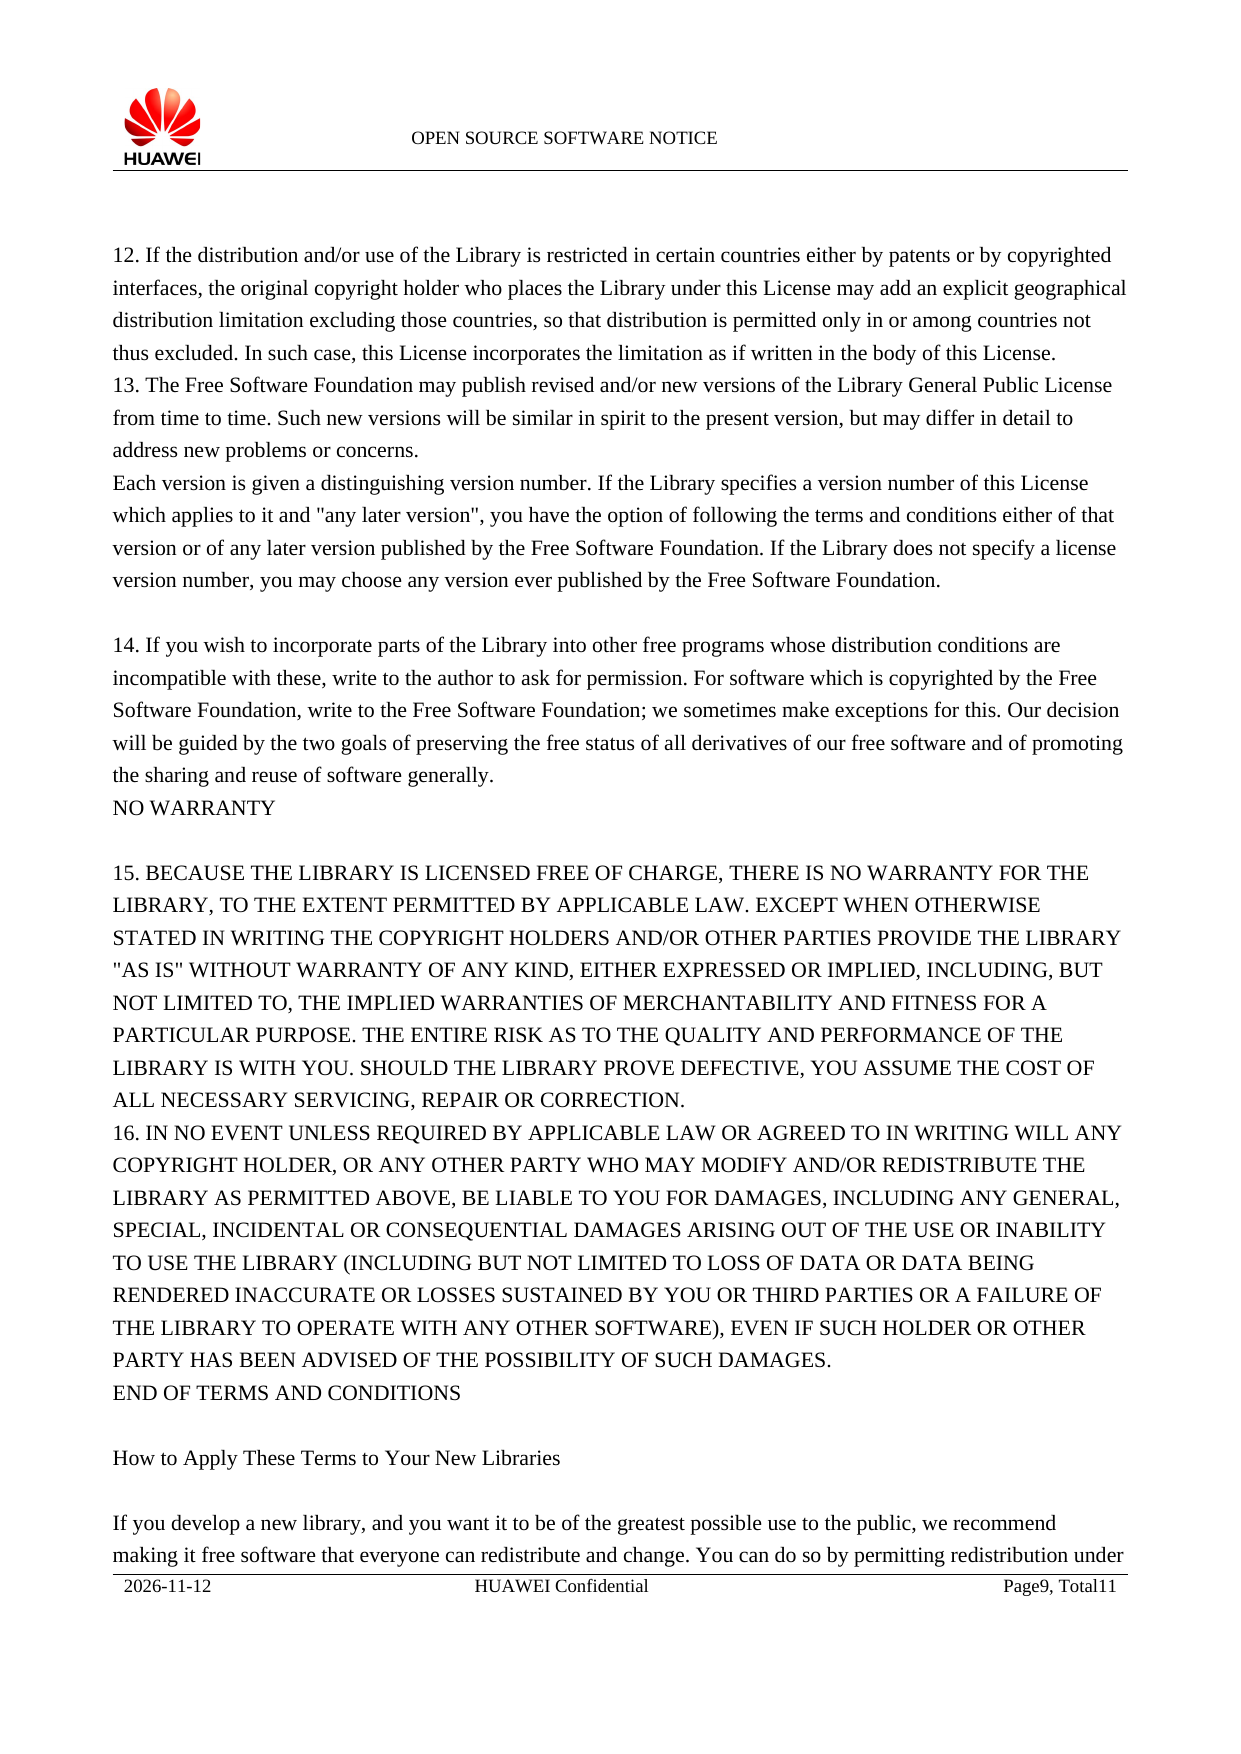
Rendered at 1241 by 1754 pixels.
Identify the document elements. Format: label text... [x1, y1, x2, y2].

picture [124, 88, 201, 165]
